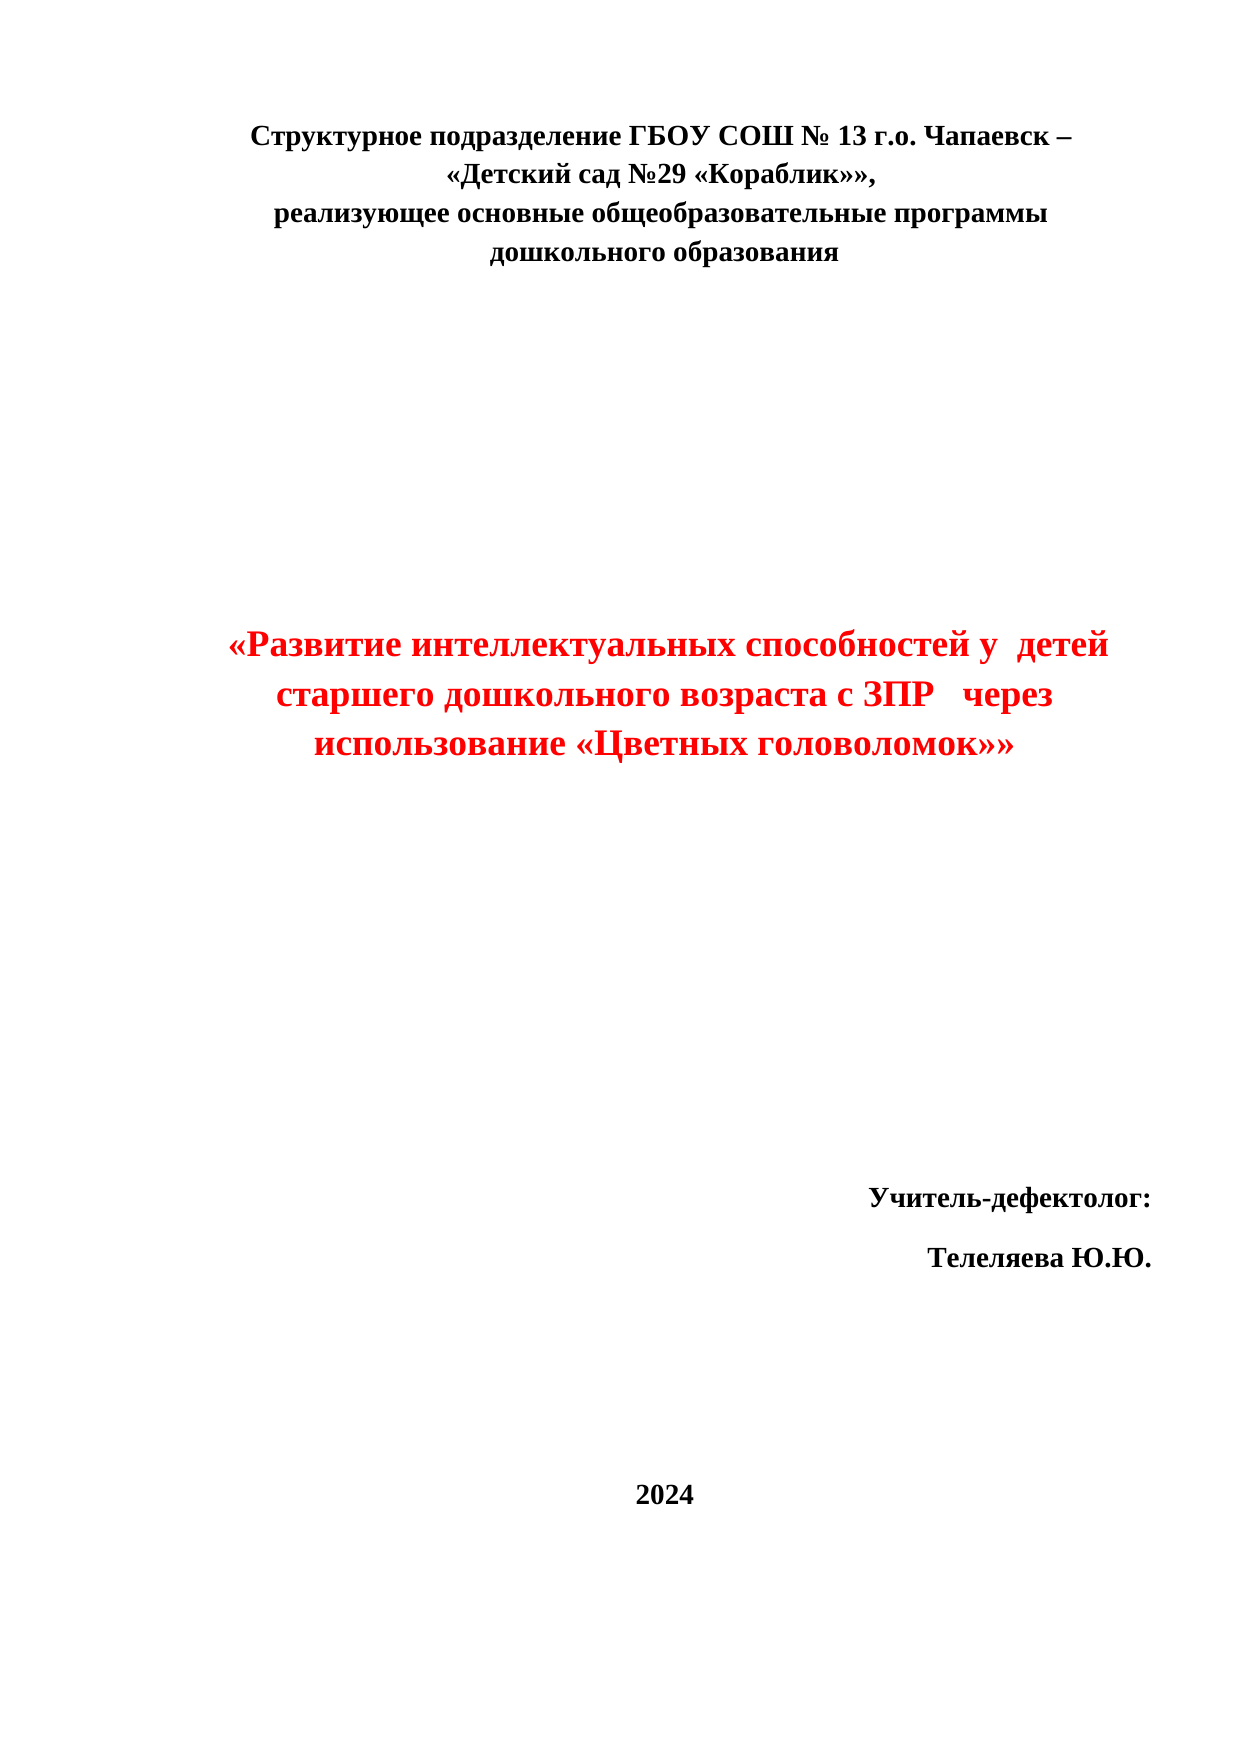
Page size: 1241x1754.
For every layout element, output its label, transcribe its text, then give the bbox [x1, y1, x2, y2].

text Структурное подразделение ГБОУ СОШ № 13 г.о. Чапаевск – «Детский сад №29 «Кораблик»», реализующее основные общеобразовательные программы дошкольного образования [177, 118, 1152, 299]
text «Развитие интеллектуальных способностей у детей старшего дошкольного возраста с ЗПР через использование «Цветных головоломок»» [177, 621, 1152, 764]
text Учитель-дефектолог: [177, 1180, 1152, 1214]
text Телеляева Ю.Ю. [177, 1240, 1152, 1273]
text 2024 [177, 1477, 1152, 1511]
